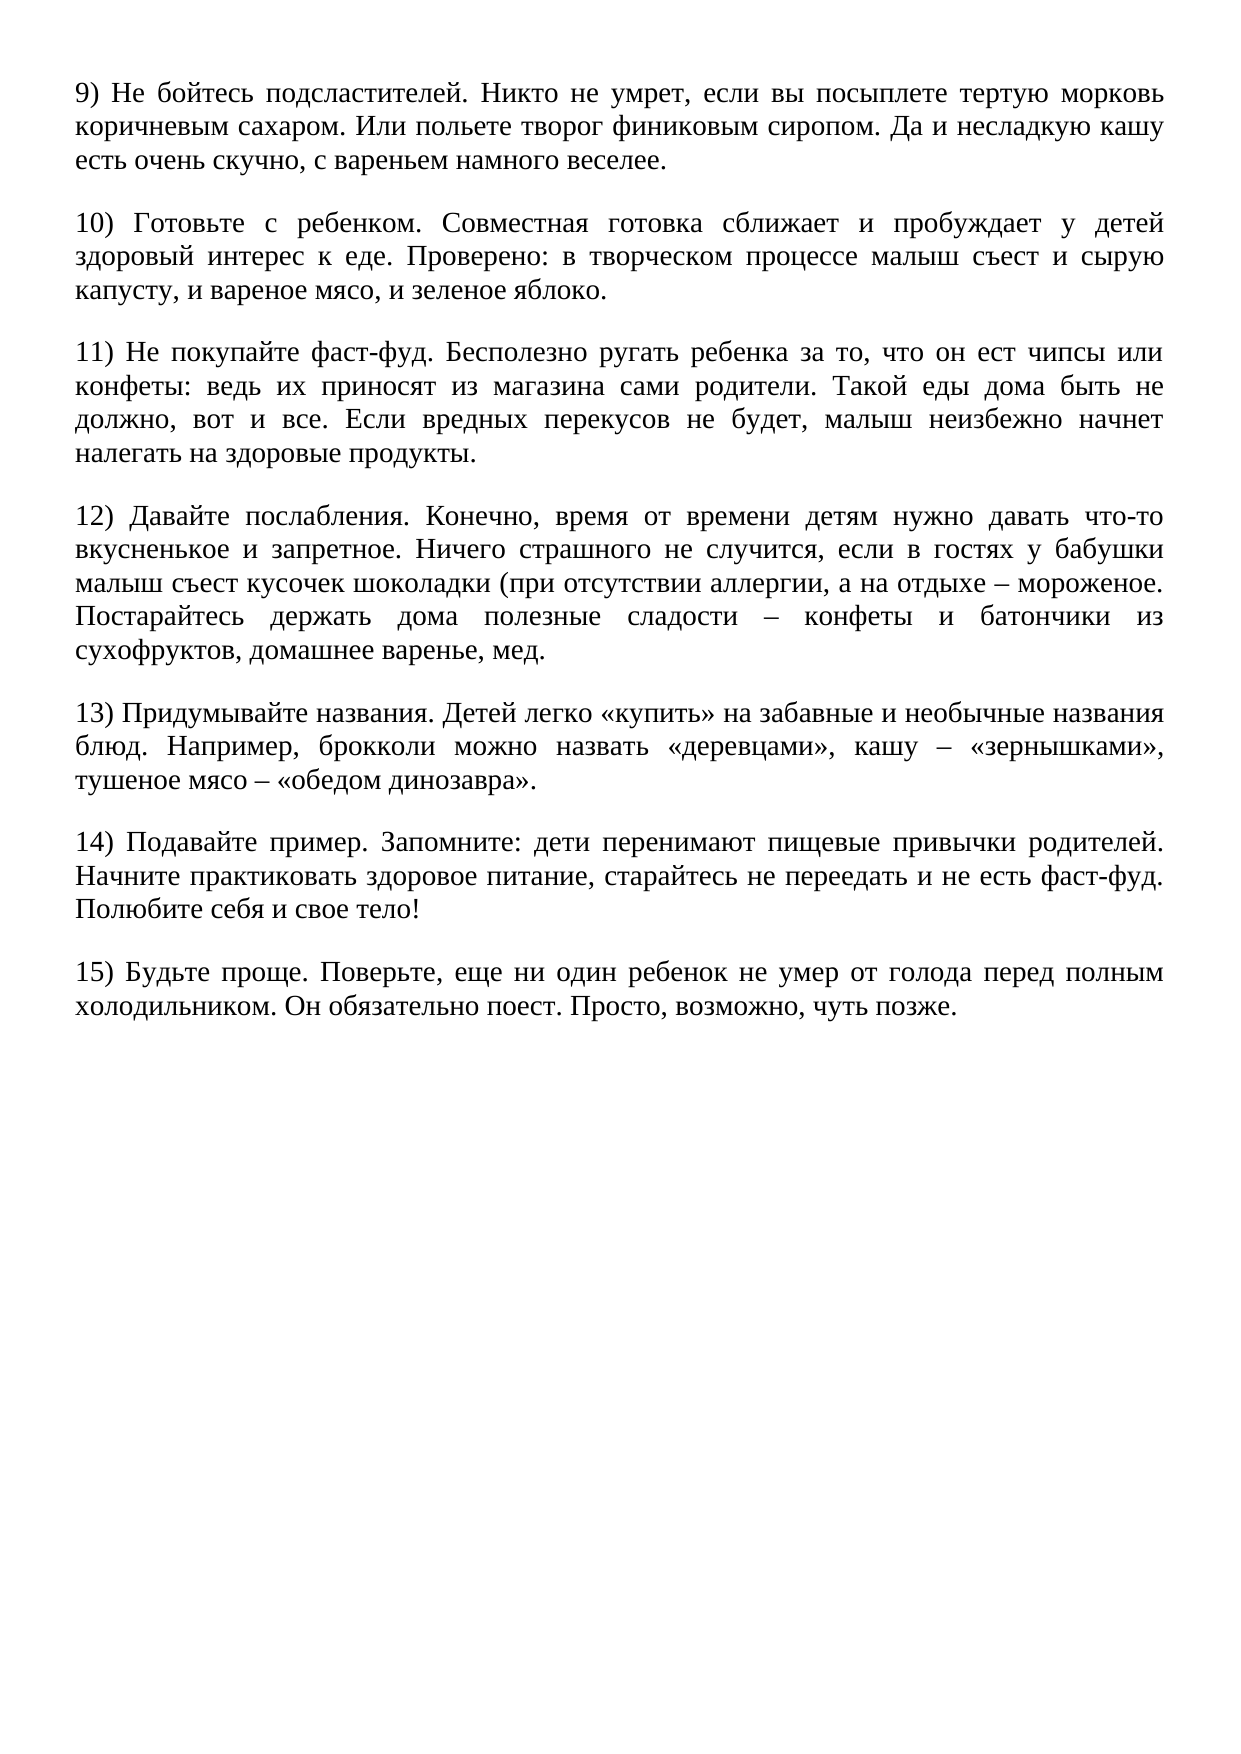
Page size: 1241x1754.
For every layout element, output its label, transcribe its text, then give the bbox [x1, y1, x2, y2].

text 9) Не бойтесь подсластителей. Никто не умрет, если вы посыплете тертую морковь коричневым сахаром. Или польете творог финиковым сиропом. Да и несладкую кашу есть очень скучно, с вареньем намного веселее. [75, 75, 1165, 176]
text 11) Не покупайте фаст-фуд. Бесполезно ругать ребенка за то, что он ест чипсы или конфеты: ведь их приносят из магазина сами родители. Такой еды дома быть не должно, вот и все. Если вредных перекусов не будет, малыш неизбежно начнет налегать на здоровые продукты. [75, 334, 1165, 469]
text 15) Будьте проще. Поверьте, еще ни один ребенок не умер от голода перед полным холодильником. Он обязательно поест. Просто, возможно, чуть позже. [75, 954, 1165, 1021]
text 10) Готовьте с ребенком. Совместная готовка сближает и пробуждает у детей здоровый интерес к еде. Проверено: в творческом процессе малыш съест и сырую капусту, и вареное мясо, и зеленое яблоко. [75, 205, 1165, 305]
text 13) Придумывайте названия. Детей легко «купить» на забавные и необычные названия блюд. Например, брокколи можно назвать «деревцами», кашу – «зернышками», тушеное мясо – «обедом динозавра». [75, 695, 1165, 795]
text 14) Подавайте пример. Запомните: дети перенимают пищевые привычки родителей. Начните практиковать здоровое питание, старайтесь не переедать и не есть фаст-фуд. Полюбите себя и свое тело! [75, 824, 1165, 925]
text 12) Давайте послабления. Конечно, время от времени детям нужно давать что-то вкусненькое и запретное. Ничего страшного не случится, если в гостях у бабушки малыш съест кусочек шоколадки (при отсутствии аллергии, а на отдыхе – мороженое. Постарайтесь держать дома полезные сладости – конфеты и батончики из сухофруктов, домашнее варенье, мед. [75, 498, 1165, 666]
